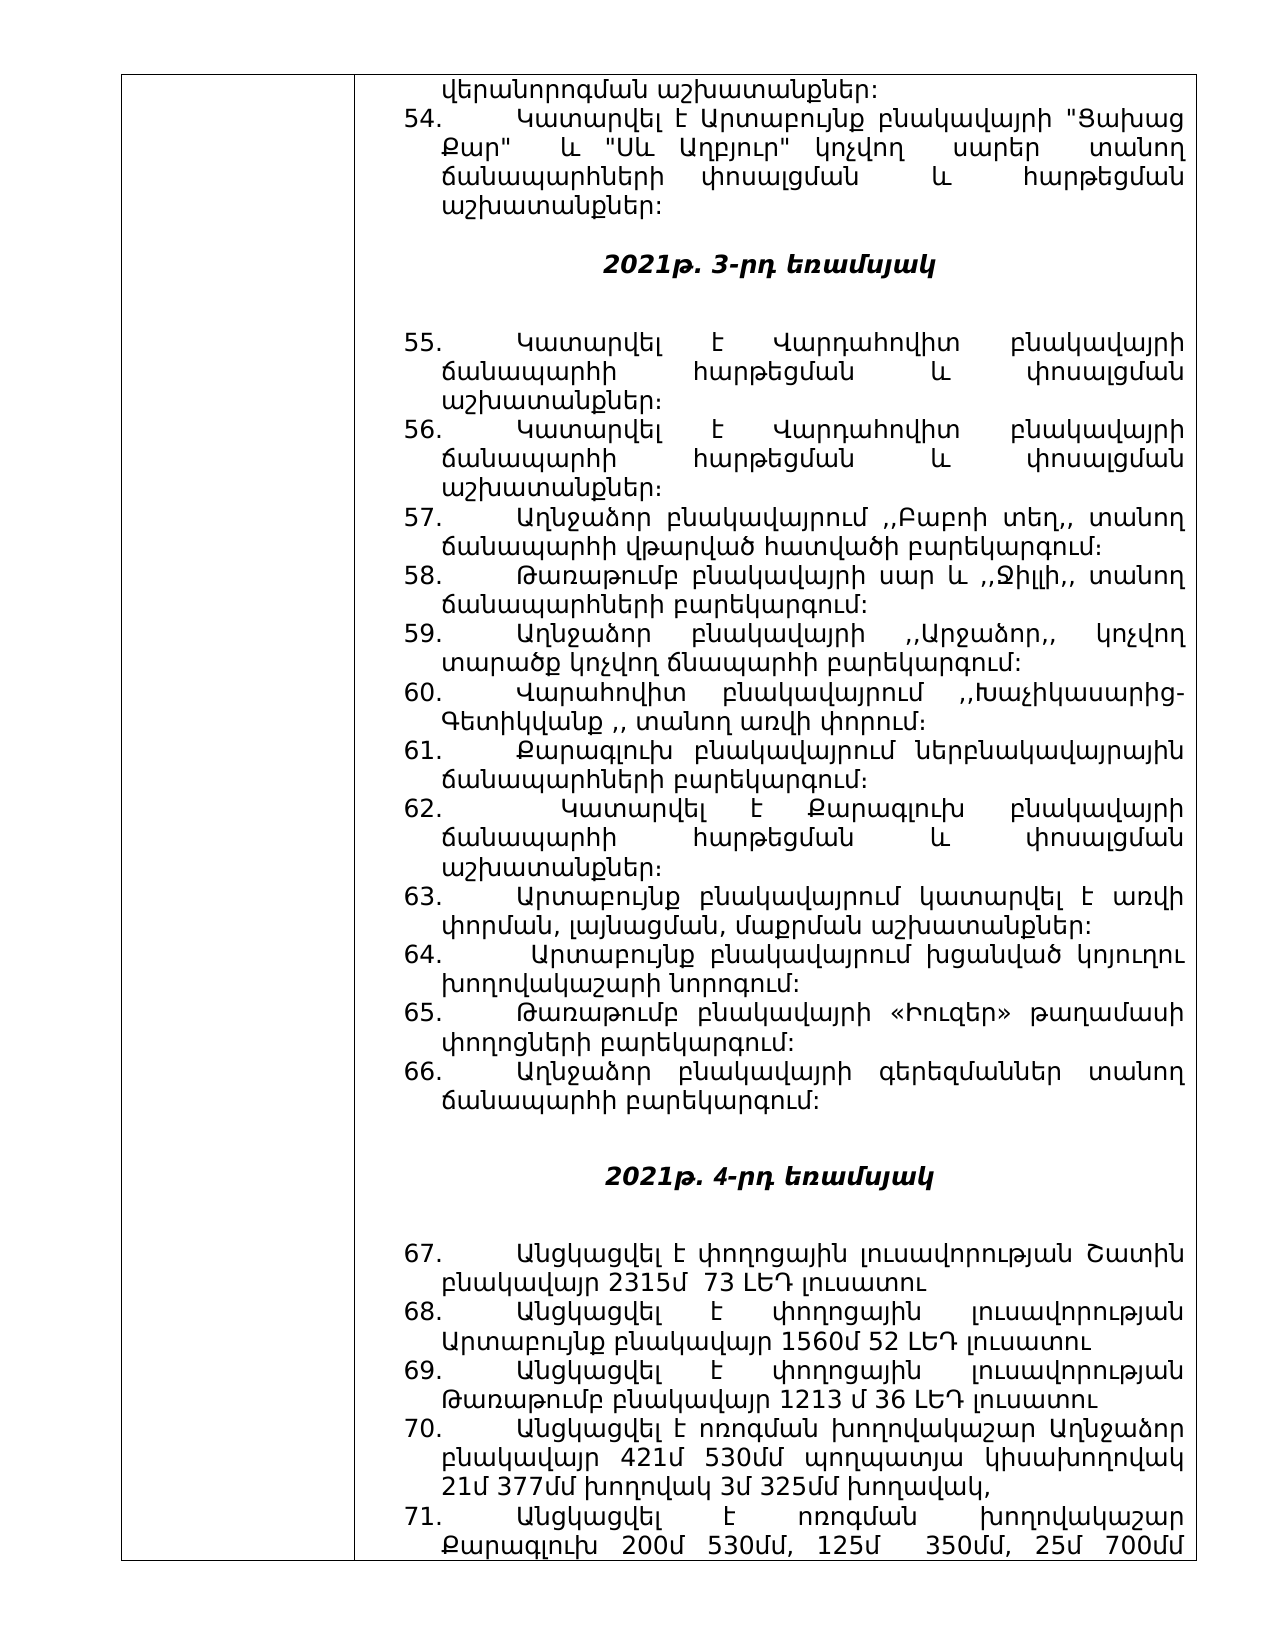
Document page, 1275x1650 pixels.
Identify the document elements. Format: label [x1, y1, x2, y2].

table_cell [122, 75, 354, 1560]
table_cell [355, 75, 1196, 1560]
